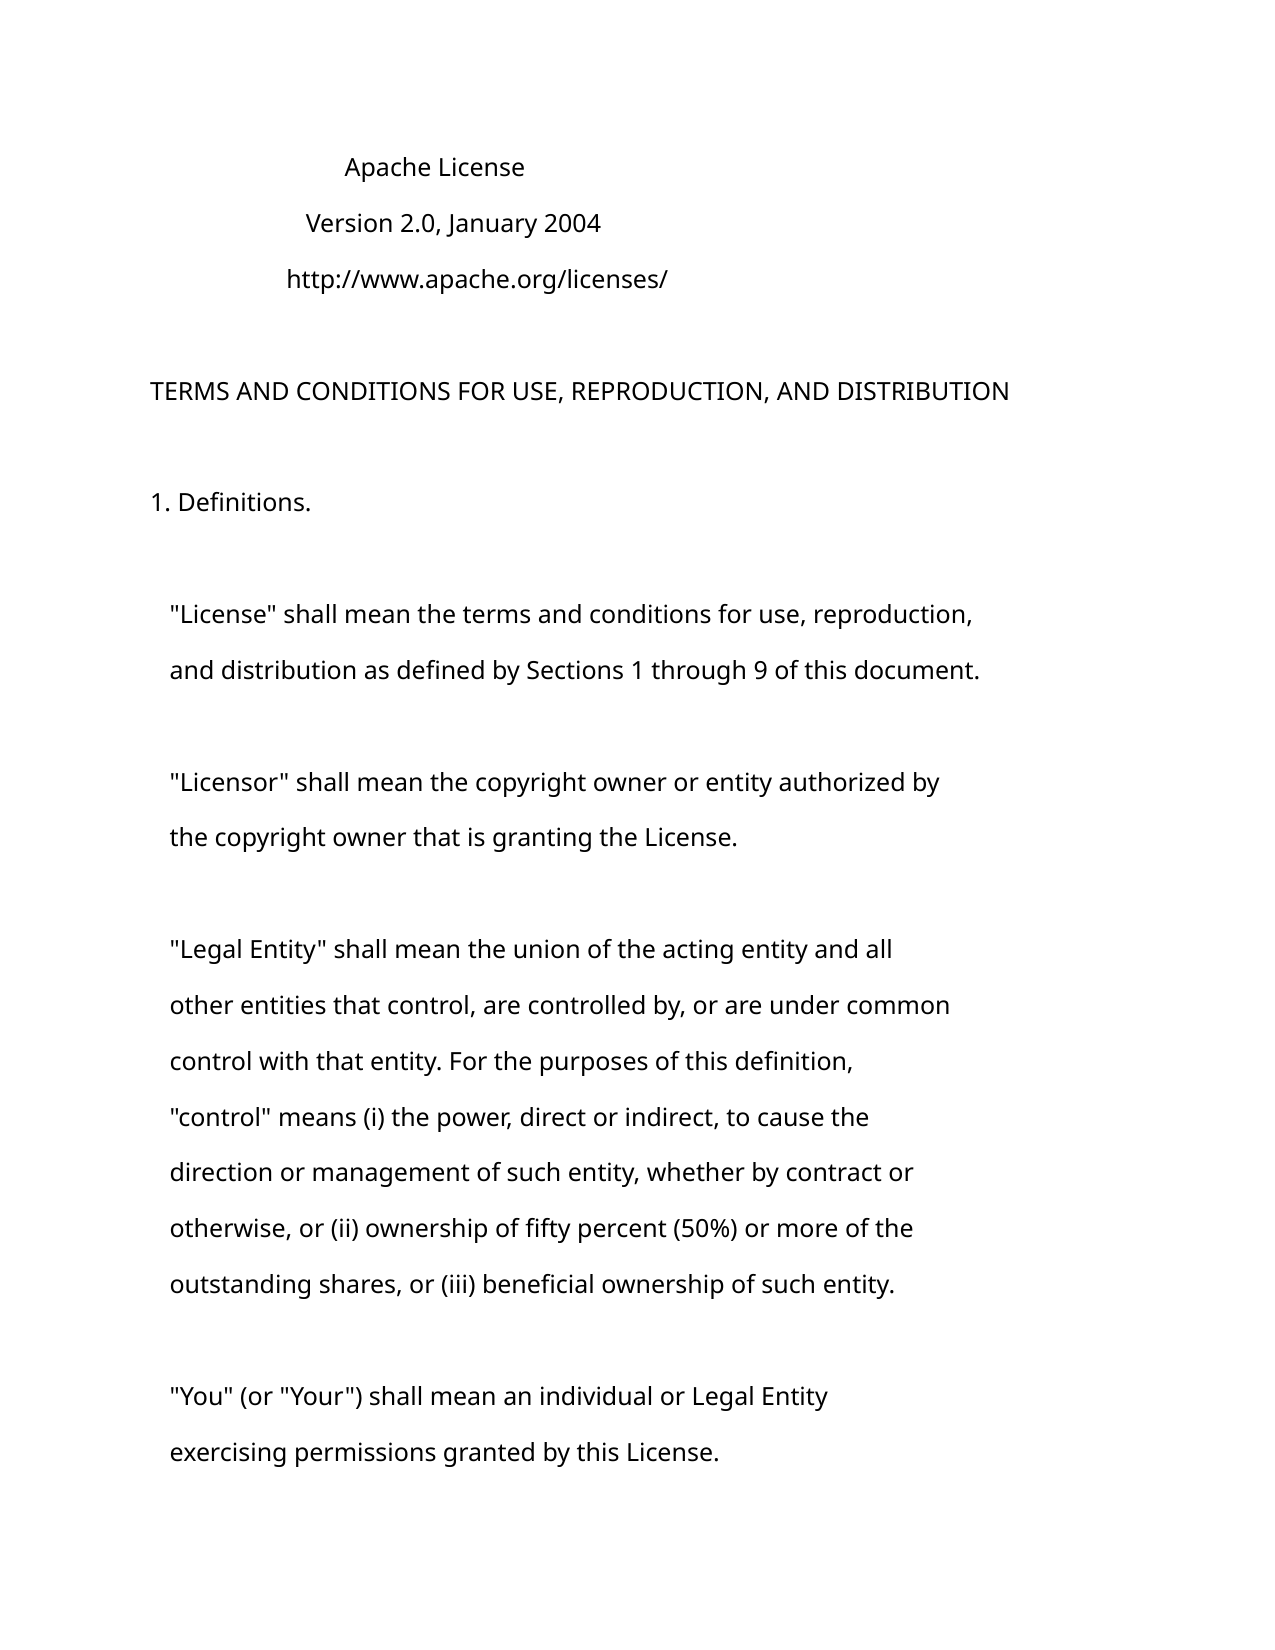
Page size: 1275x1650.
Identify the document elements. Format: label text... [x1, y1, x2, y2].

text "Licensor" shall mean the copyright owner or entity authorized by [150, 764, 1125, 798]
text control with that entity. For the purposes of this definition, [150, 1043, 1125, 1077]
text http://www.apache.org/licenses/ [150, 262, 1125, 296]
text "Legal Entity" shall mean the union of the acting entity and all [150, 932, 1125, 966]
text exercising permissions granted by this License. [150, 1434, 1125, 1468]
text 1. Definitions. [150, 485, 1125, 519]
text "control" means (i) the power, direct or indirect, to cause the [150, 1099, 1125, 1133]
text and distribution as defined by Sections 1 through 9 of this document. [150, 652, 1125, 687]
text other entities that control, are controlled by, or are under common [150, 987, 1125, 1022]
text TERMS AND CONDITIONS FOR USE, REPRODUCTION, AND DISTRIBUTION [150, 373, 1125, 407]
text Apache License [150, 150, 1125, 184]
text "License" shall mean the terms and conditions for use, reproduction, [150, 597, 1125, 631]
text Version 2.0, January 2004 [150, 206, 1125, 240]
text direction or management of such entity, whether by contract or [150, 1155, 1125, 1189]
text "You" (or "Your") shall mean an individual or Legal Entity [150, 1378, 1125, 1412]
text the copyright owner that is granting the License. [150, 820, 1125, 854]
text outstanding shares, or (iii) beneficial ownership of such entity. [150, 1267, 1125, 1301]
text otherwise, or (ii) ownership of fifty percent (50%) or more of the [150, 1211, 1125, 1245]
